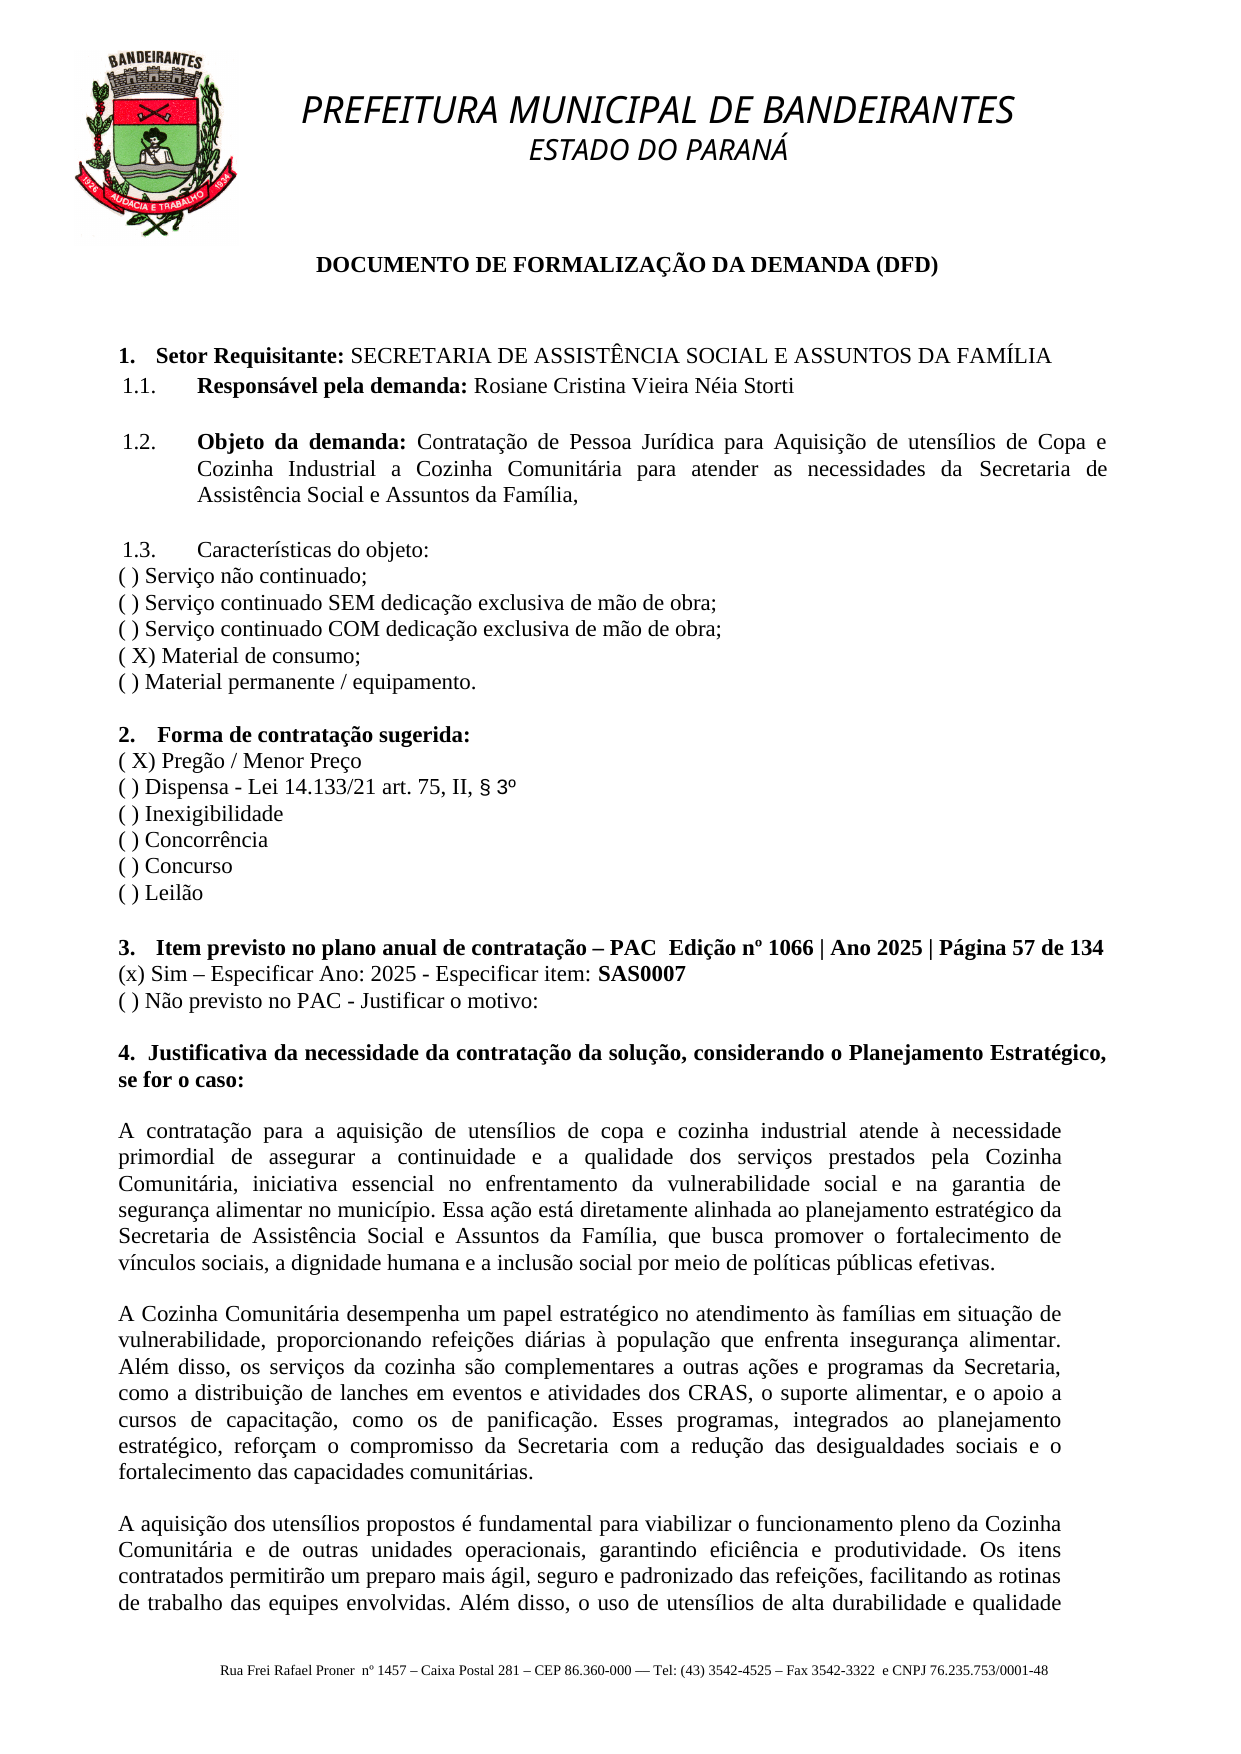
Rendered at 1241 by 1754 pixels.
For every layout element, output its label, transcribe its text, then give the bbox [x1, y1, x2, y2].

text ( ) Inexigibilidade [118, 800, 1107, 826]
text DOCUMENTO DE FORMALIZAÇÃO DA DEMANDA (DFD) [147, 251, 1107, 277]
list Item previsto no plano anual de contratação – PAC Edição nº 1066 | Ano 2025 | Página 57 de 134 [118, 932, 1107, 960]
text ( ) Material permanente / equipamento. [118, 668, 1107, 694]
text A contratação para a aquisição de utensílios de copa e cozinha industrial atende à necessidade primordial de assegurar a continuidade e a qualidade dos serviços prestados pela Cozinha Comunitária, iniciativa essencial no enfrentamento da vulnerabilidade social e na garantia de segurança alimentar no município. Essa ação está diretamente alinhada ao planejamento estratégico da Secretaria de Assistência Social e Assuntos da Família, que busca promover o fortalecimento de vínculos sociais, a dignidade humana e a inclusão social por meio de políticas públicas efetivas. [118, 1117, 1063, 1275]
picture [73, 50, 239, 246]
text ( ) Serviço continuado SEM dedicação exclusiva de mão de obra; [118, 589, 1107, 615]
list Características do objeto: [122, 536, 1107, 563]
text ( ) Serviço continuado COM dedicação exclusiva de mão de obra; [118, 615, 1107, 642]
text ( ) Leilão [118, 879, 1107, 905]
text ( ) Dispensa - Lei 14.133/21 art. 75, II, § 3º [118, 773, 1107, 800]
text ( X) Material de consumo; [118, 642, 1107, 668]
text (x) Sim – Especificar Ano: 2025 - Especificar item: SAS0007 [118, 960, 1107, 987]
text ( ) Serviço não continuado; [118, 563, 1107, 589]
text ( ) Não previsto no PAC - Justificar o motivo: [118, 987, 1107, 1013]
list Justificativa da necessidade da contratação da solução, considerando o Planejamento Estratégico, se for o caso: [118, 1039, 1107, 1092]
list Setor Requisitante: SECRETARIA DE ASSISTÊNCIA SOCIAL E ASSUNTOS DA FAMÍLIA [118, 342, 1107, 368]
text ( X) Pregão / Menor Preço [118, 747, 1107, 773]
list Forma de contratação sugerida: [118, 721, 1107, 747]
list Objeto da demanda: Contratação de Pessoa Jurídica para Aquisição de utensílios de Copa e Cozinha Industrial a Cozinha Comunitária para atender as necessidades da Secretaria de Assistência Social e Assuntos da Família, [122, 428, 1107, 507]
text A Cozinha Comunitária desempenha um papel estratégico no atendimento às famílias em situação de vulnerabilidade, proporcionando refeições diárias à população que enfrenta insegurança alimentar. Além disso, os serviços da cozinha são complementares a outras ações e programas da Secretaria, como a distribuição de lanches em eventos e atividades dos CRAS, o suporte alimentar, e o apoio a cursos de capacitação, como os de panificação. Esses programas, integrados ao planejamento estratégico, reforçam o compromisso da Secretaria com a redução das desigualdades sociais e o fortalecimento das capacidades comunitárias. [118, 1300, 1063, 1485]
text ( ) Concorrência [118, 826, 1107, 852]
text ( ) Concurso [118, 852, 1107, 879]
list Responsável pela demanda: Rosiane Cristina Vieira Néia Storti [122, 372, 1107, 398]
